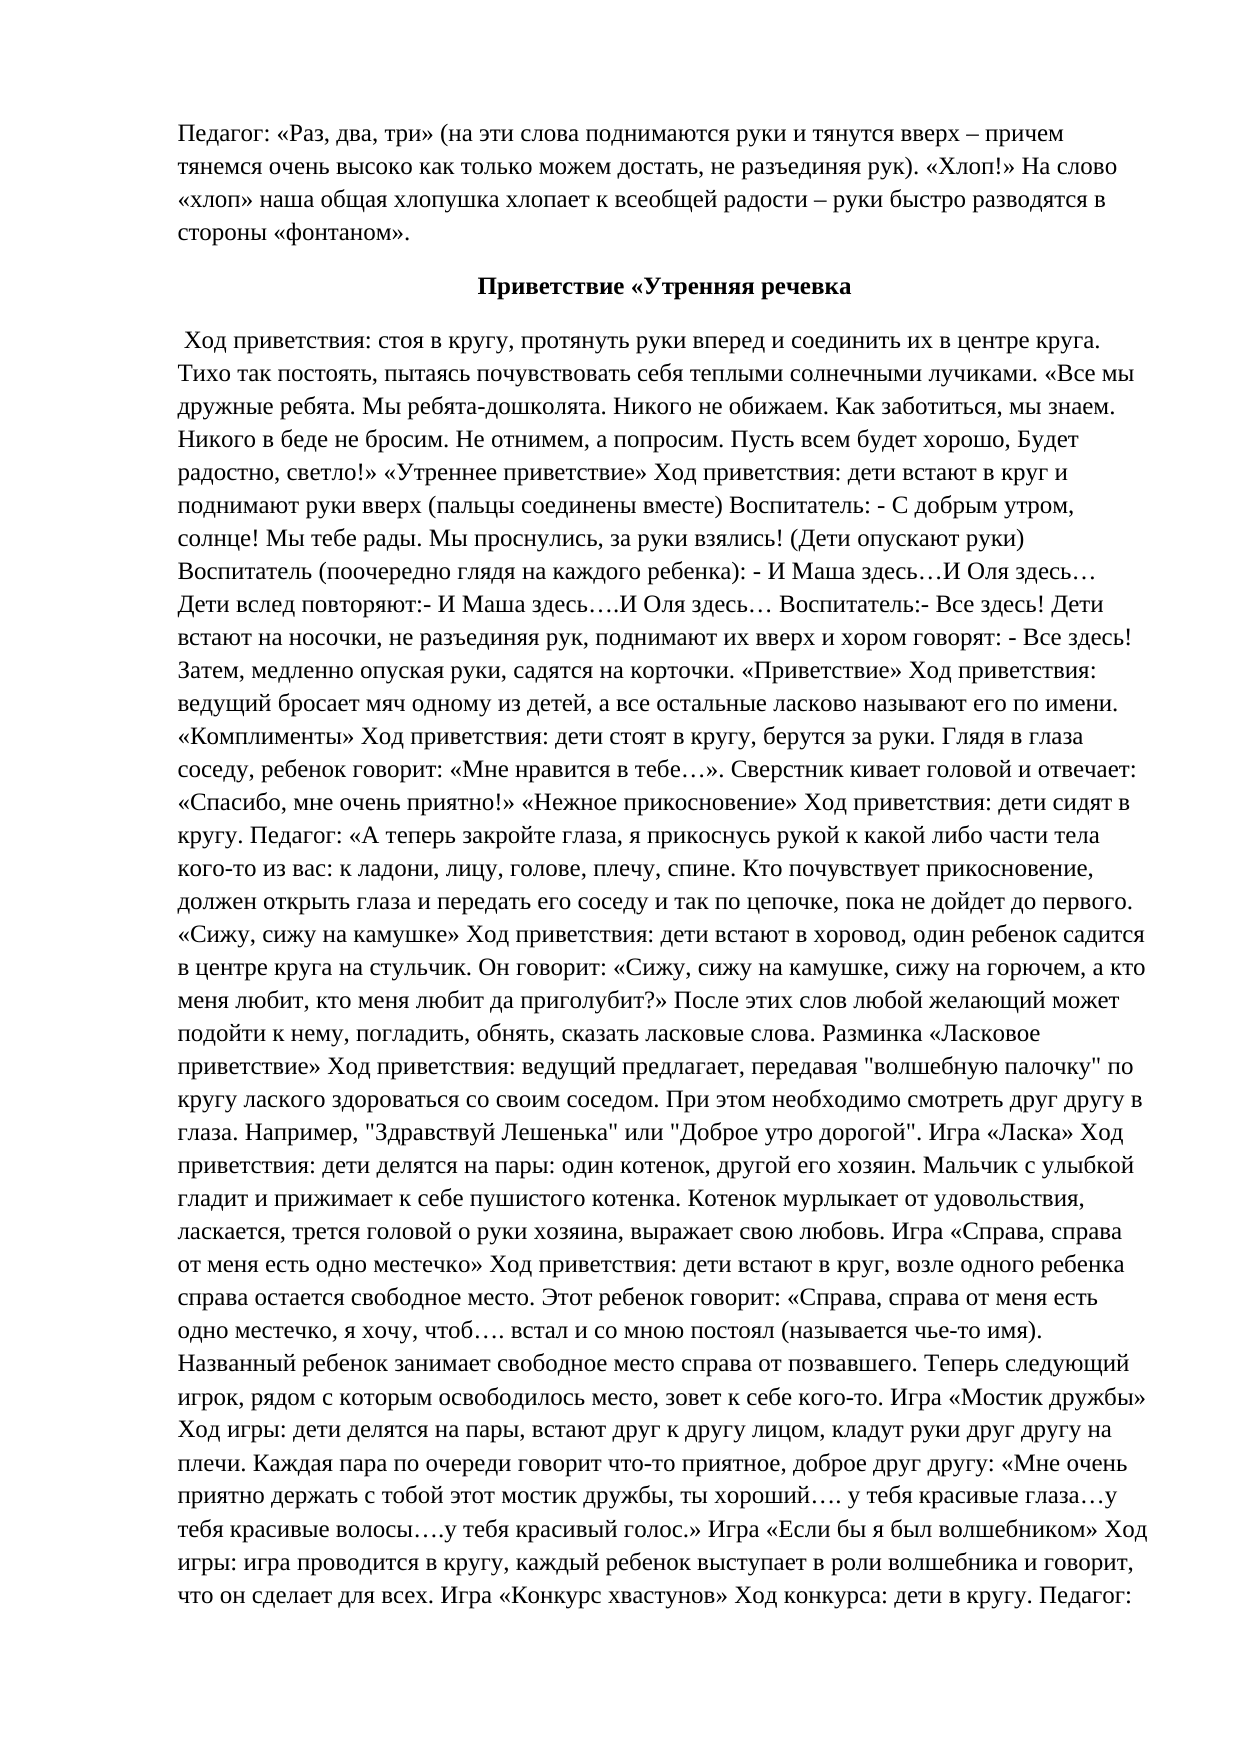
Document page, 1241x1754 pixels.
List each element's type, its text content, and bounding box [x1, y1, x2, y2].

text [177, 325, 1152, 1608]
text Приветствие «Утренняя речевка [177, 271, 1152, 300]
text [177, 118, 1152, 246]
